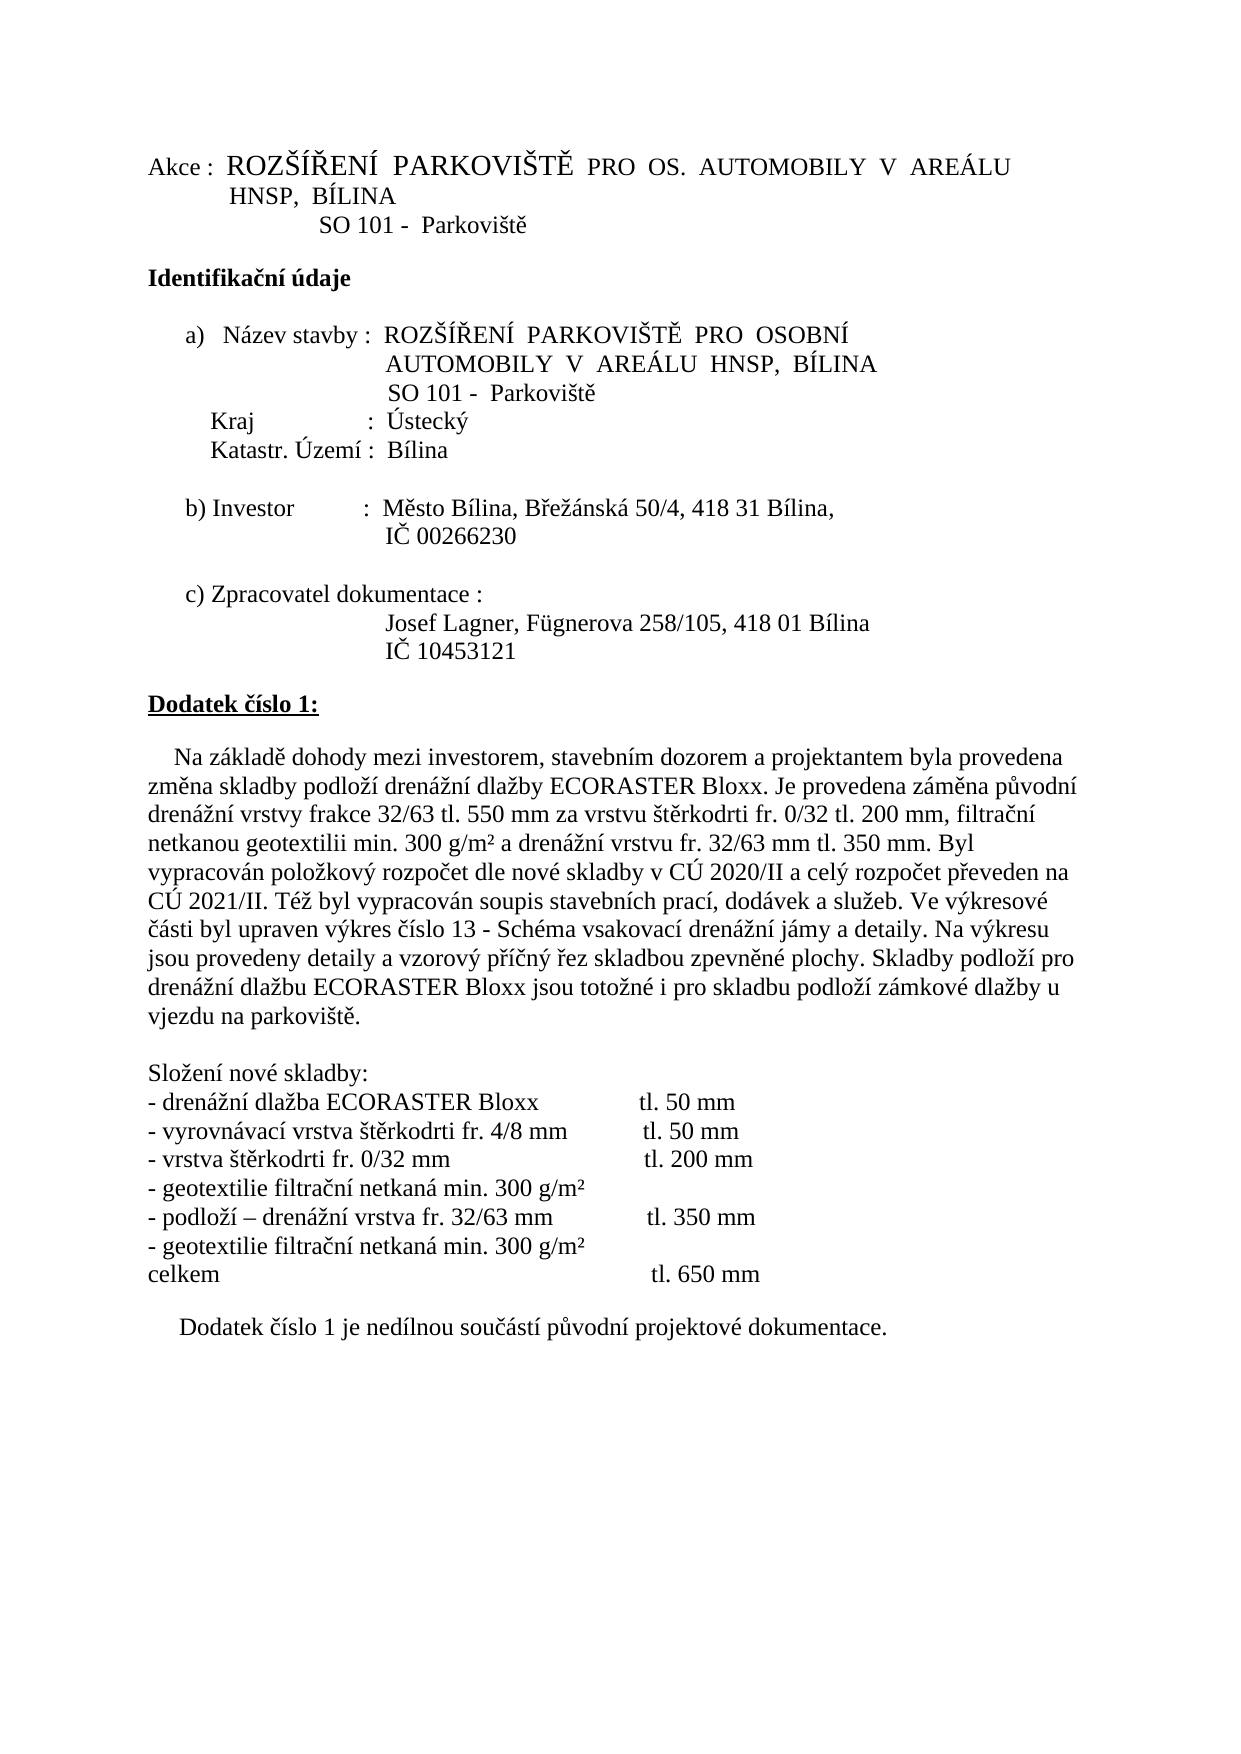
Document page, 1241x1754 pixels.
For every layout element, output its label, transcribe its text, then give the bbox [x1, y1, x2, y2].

text - drenážní dlažba ECORASTER Bloxx tl. 50 mm [148, 1087, 1093, 1116]
text Dodatek číslo 1 je nedílnou součástí původní projektové dokumentace. [148, 1312, 1093, 1341]
text HNSP, BÍLINA [148, 181, 1093, 210]
text - geotextilie filtrační netkaná min. 300 g/m² [148, 1173, 1093, 1202]
text Dodatek číslo 1: [148, 689, 1093, 718]
text Katastr. Území : Bílina [148, 435, 1093, 464]
text b) Investor : Město Bílina, Břežánská 50/4, 418 31 Bílina, [148, 493, 1093, 521]
text SO 101 - Parkoviště [148, 210, 1093, 239]
text IČ 00266230 [148, 521, 1093, 550]
text - geotextilie filtrační netkaná min. 300 g/m² [148, 1231, 1093, 1259]
text - podloží – drenážní vrstva fr. 32/63 mm tl. 350 mm [148, 1202, 1093, 1231]
text Josef Lagner, Fügnerova 258/105, 418 01 Bílina [148, 608, 1093, 636]
text SO 101 - Parkoviště [148, 378, 1093, 406]
text AUTOMOBILY V AREÁLU HNSP, BÍLINA [223, 349, 1093, 378]
text - vrstva štěrkodrti fr. 0/32 mm tl. 200 mm [148, 1144, 1093, 1173]
text c) Zpracovatel dokumentace : [148, 579, 1093, 608]
text IČ 10453121 [148, 636, 1093, 665]
text Složení nové skladby: [148, 1058, 1093, 1087]
text Na základě dohody mezi investorem, stavebním dozorem a projektantem byla provedena změna skladby podloží drenážní dlažby ECORASTER Bloxx. Je provedena záměna původní drenážní vrstvy frakce 32/63 tl. 550 mm za vrstvu štěrkodrti fr. 0/32 tl. 200 mm, filtrační netkanou geotextilii min. 300 g/m² a drenážní vrstvu fr. 32/63 mm tl. 350 mm. Byl vypracován položkový rozpočet dle nové skladby v CÚ 2020/II a celý rozpočet převeden na CÚ 2021/II. Též byl vypracován soupis stavebních prací, dodávek a služeb. Ve výkresové části byl upraven výkres číslo 13 - Schéma vsakovací drenážní jámy a detaily. Na výkresu jsou provedeny detaily a vzorový příčný řez skladbou zpevněné plochy. Skladby podloží pro drenážní dlažbu ECORASTER Bloxx jsou totožné i pro skladbu podloží zámkové dlažby u vjezdu na parkoviště. [148, 742, 1093, 1029]
list Název stavby : ROZŠÍŘENÍ PARKOVIŠTĚ PRO OSOBNÍ [185, 320, 1093, 349]
text Identifikační údaje [148, 263, 1093, 291]
text - vyrovnávací vrstva štěrkodrti fr. 4/8 mm tl. 50 mm [148, 1116, 1093, 1144]
text celkem tl. 650 mm [148, 1259, 1093, 1288]
text Kraj : Ústecký [148, 406, 1093, 435]
text Akce : ROZŠÍŘENÍ PARKOVIŠTĚ PRO OS. AUTOMOBILY V AREÁLU [148, 148, 1093, 181]
